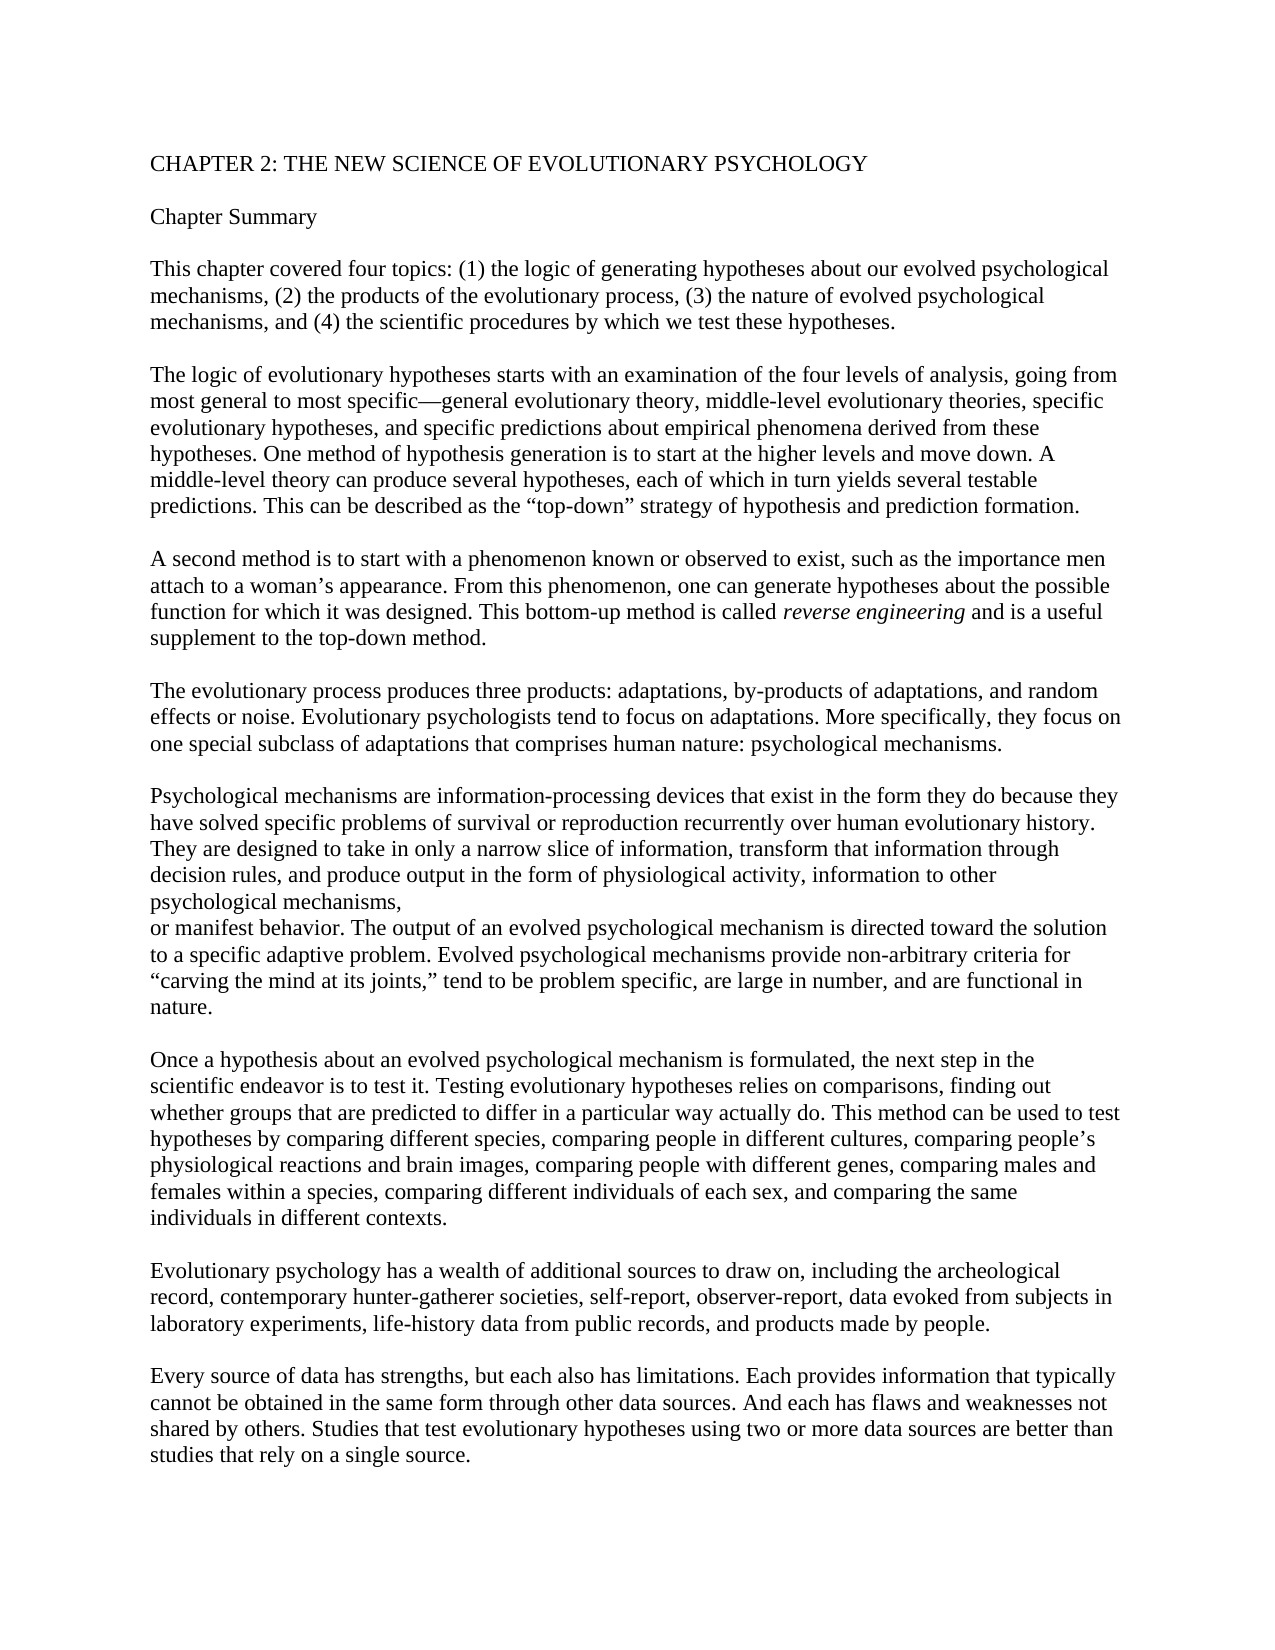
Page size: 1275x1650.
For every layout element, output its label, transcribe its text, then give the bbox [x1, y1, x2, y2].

text The evolutionary process produces three products: adaptations, by-products of adaptations, and random effects or noise. Evolutionary psychologists tend to focus on adaptations. More specifically, they focus on one special subclass of adaptations that comprises human nature: psychological mechanisms. [150, 677, 1125, 756]
text Psychological mechanisms are information-processing devices that exist in the form they do because they have solved specific problems of survival or reproduction recurrently over human evolutionary history. They are designed to take in only a narrow slice of information, transform that information through decision rules, and produce output in the form of physiological activity, information to other psychological mechanisms, [150, 782, 1125, 914]
text The logic of evolutionary hypotheses starts with an examination of the four levels of analysis, going from most general to most specific—general evolutionary theory, middle-level evolutionary theories, specific evolutionary hypotheses, and specific predictions about empirical phenomena derived from these hypotheses. One method of hypothesis generation is to start at the higher levels and move down. A middle-level theory can produce several hypotheses, each of which in turn yields several testable predictions. This can be described as the “top-down” strategy of hypothesis and prediction formation. [150, 361, 1125, 519]
text Evolutionary psychology has a wealth of additional sources to draw on, including the archeological record, contemporary hunter-gatherer societies, self-report, observer-report, data evoked from subjects in laboratory experiments, life-history data from public records, and products made by people. [150, 1257, 1125, 1336]
text Chapter Summary [150, 203, 1125, 229]
text CHAPTER 2: THE NEW SCIENCE OF EVOLUTIONARY PSYCHOLOGY [150, 150, 1125, 176]
text or manifest behavior. The output of an evolved psychological mechanism is directed toward the solution to a specific adaptive problem. Evolved psychological mechanisms provide non-arbitrary criteria for “carving the mind at its joints,” tend to be problem specific, are large in number, and are functional in nature. [150, 914, 1125, 1020]
text This chapter covered four topics: (1) the logic of generating hypotheses about our evolved psychological mechanisms, (2) the products of the evolutionary process, (3) the nature of evolved psychological mechanisms, and (4) the scientific procedures by which we test these hypotheses. [150, 255, 1125, 334]
text A second method is to start with a phenomenon known or observed to exist, such as the importance men attach to a woman’s appearance. From this phenomenon, one can generate hypotheses about the possible function for which it was designed. This bottom-up method is called reverse engineering and is a useful supplement to the top-down method. [150, 545, 1125, 651]
text Once a hypothesis about an evolved psychological mechanism is formulated, the next step in the scientific endeavor is to test it. Testing evolutionary hypotheses relies on comparisons, finding out whether groups that are predicted to differ in a particular way actually do. This method can be used to test hypotheses by comparing different species, comparing people in different cultures, comparing people’s physiological reactions and brain images, comparing people with different genes, comparing males and females within a species, comparing different individuals of each sex, and comparing the same individuals in different contexts. [150, 1046, 1125, 1231]
text Every source of data has strengths, but each also has limitations. Each provides information that typically cannot be obtained in the same form through other data sources. And each has flaws and weaknesses not shared by others. Studies that test evolutionary hypotheses using two or more data sources are better than studies that rely on a single source. [150, 1362, 1125, 1468]
